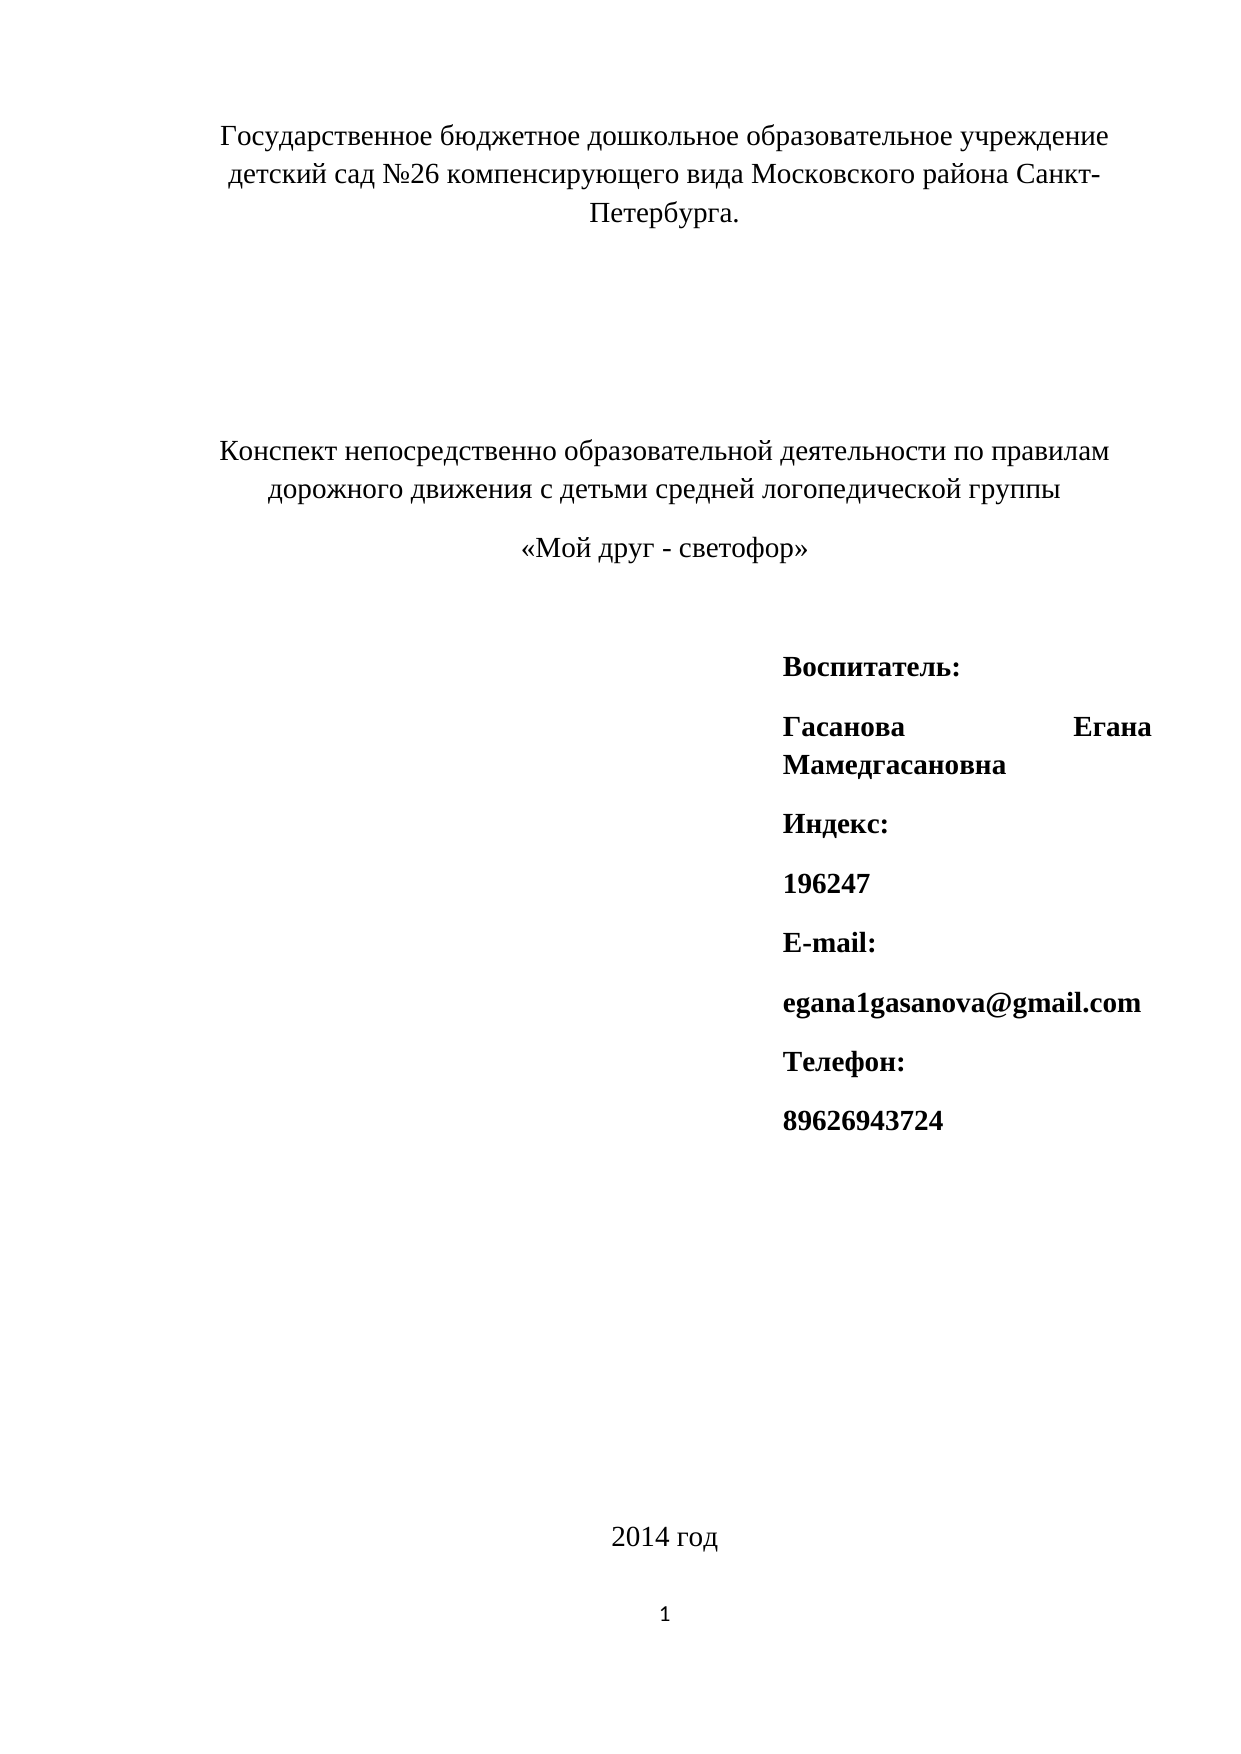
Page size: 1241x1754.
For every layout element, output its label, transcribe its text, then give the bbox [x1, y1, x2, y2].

text Конспект непосредственно образовательной деятельности по правилам дорожного движения с детьми средней логопедической группы [177, 433, 1152, 505]
text Воспитатель: [783, 649, 1152, 683]
text Гасанова Егана Мамедгасановна [783, 709, 1152, 781]
text 89626943724 [783, 1103, 1152, 1137]
text Государственное бюджетное дошкольное образовательное учреждение детский сад №26 компенсирующего вида Московского района Санкт-Петербурга. [177, 118, 1152, 229]
text egana1gasanova@gmail.com [783, 985, 1152, 1018]
text Индекс: [783, 807, 1152, 840]
text Телефон: [783, 1044, 1152, 1078]
text E-mail: [783, 925, 1152, 959]
text 2014 год [177, 1519, 1152, 1553]
text «Мой друг - светофор» [177, 531, 1152, 564]
text 196247 [783, 866, 1152, 899]
